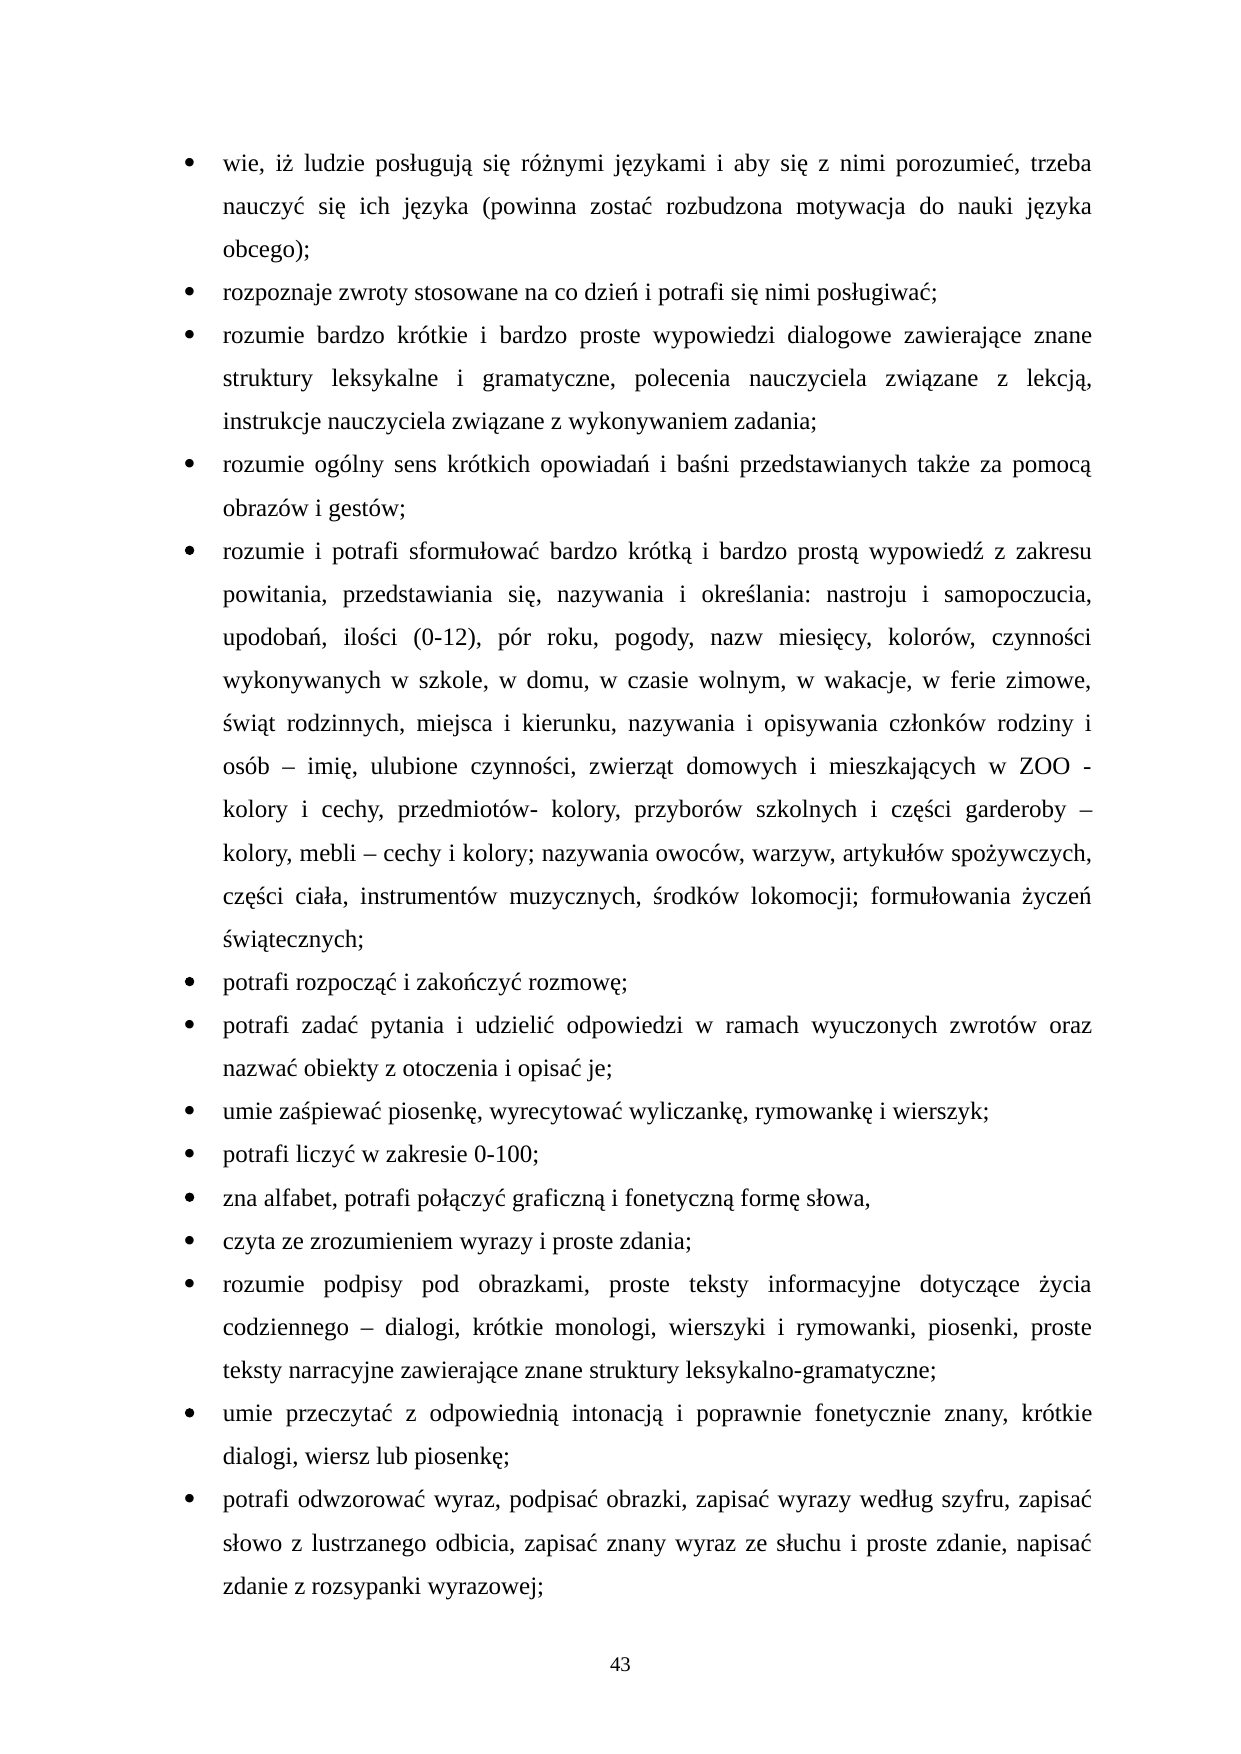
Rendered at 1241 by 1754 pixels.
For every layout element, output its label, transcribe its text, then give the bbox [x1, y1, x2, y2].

list wie, iż ludzie posługują się różnymi językami i aby się z nimi porozumieć, trzeba nauczyć się ich języka (powinna zostać rozbudzona motywacja do nauki języka obcego); [185, 148, 1093, 263]
list rozumie ogólny sens krótkich opowiadań i baśni przedstawianych także za pomocą obrazów i gestów; [185, 449, 1093, 521]
list potrafi liczyć w zakresie 0-100; [185, 1139, 1093, 1168]
list rozumie bardzo krótkie i bardzo proste wypowiedzi dialogowe zawierające znane struktury leksykalne i gramatyczne, polecenia nauczyciela związane z lekcją, instrukcje nauczyciela związane z wykonywaniem zadania; [185, 320, 1093, 435]
list potrafi rozpocząć i zakończyć rozmowę; [185, 967, 1093, 996]
list umie zaśpiewać piosenkę, wyrecytować wyliczankę, rymowankę i wierszyk; [185, 1096, 1093, 1125]
list czyta ze zrozumieniem wyrazy i proste zdania; [185, 1226, 1093, 1254]
list potrafi odwzorować wyraz, podpisać obrazki, zapisać wyrazy według szyfru, zapisać słowo z lustrzanego odbicia, zapisać znany wyraz ze słuchu i proste zdanie, napisać zdanie z rozsypanki wyrazowej; [185, 1484, 1093, 1599]
list zna alfabet, potrafi połączyć graficzną i fonetyczną formę słowa, [185, 1183, 1093, 1211]
list umie przeczytać z odpowiednią intonacją i poprawnie fonetycznie znany, krótkie dialogi, wiersz lub piosenkę; [185, 1398, 1093, 1470]
list potrafi zadać pytania i udzielić odpowiedzi w ramach wyuczonych zwrotów oraz nazwać obiekty z otoczenia i opisać je; [185, 1010, 1093, 1082]
list rozumie podpisy pod obrazkami, proste teksty informacyjne dotyczące życia codziennego – dialogi, krótkie monologi, wierszyki i rymowanki, piosenki, proste teksty narracyjne zawierające znane struktury leksykalno-gramatyczne; [185, 1269, 1093, 1384]
list rozumie i potrafi sformułować bardzo krótką i bardzo prostą wypowiedź z zakresu powitania, przedstawiania się, nazywania i określania: nastroju i samopoczucia, upodobań, ilości (0-12), pór roku, pogody, nazw miesięcy, kolorów, czynności wykonywanych w szkole, w domu, w czasie wolnym, w wakacje, w ferie zimowe, świąt rodzinnych, miejsca i kierunku, nazywania i opisywania członków rodziny i osób – imię, ulubione czynności, zwierząt domowych i mieszkających w ZOO - kolory i cechy, przedmiotów- kolory, przyborów szkolnych i części garderoby – kolory, mebli – cechy i kolory; nazywania owoców, warzyw, artykułów spożywczych, części ciała, instrumentów muzycznych, środków lokomocji; formułowania życzeń świątecznych; [185, 536, 1093, 953]
list rozpoznaje zwroty stosowane na co dzień i potrafi się nimi posługiwać; [185, 277, 1093, 306]
